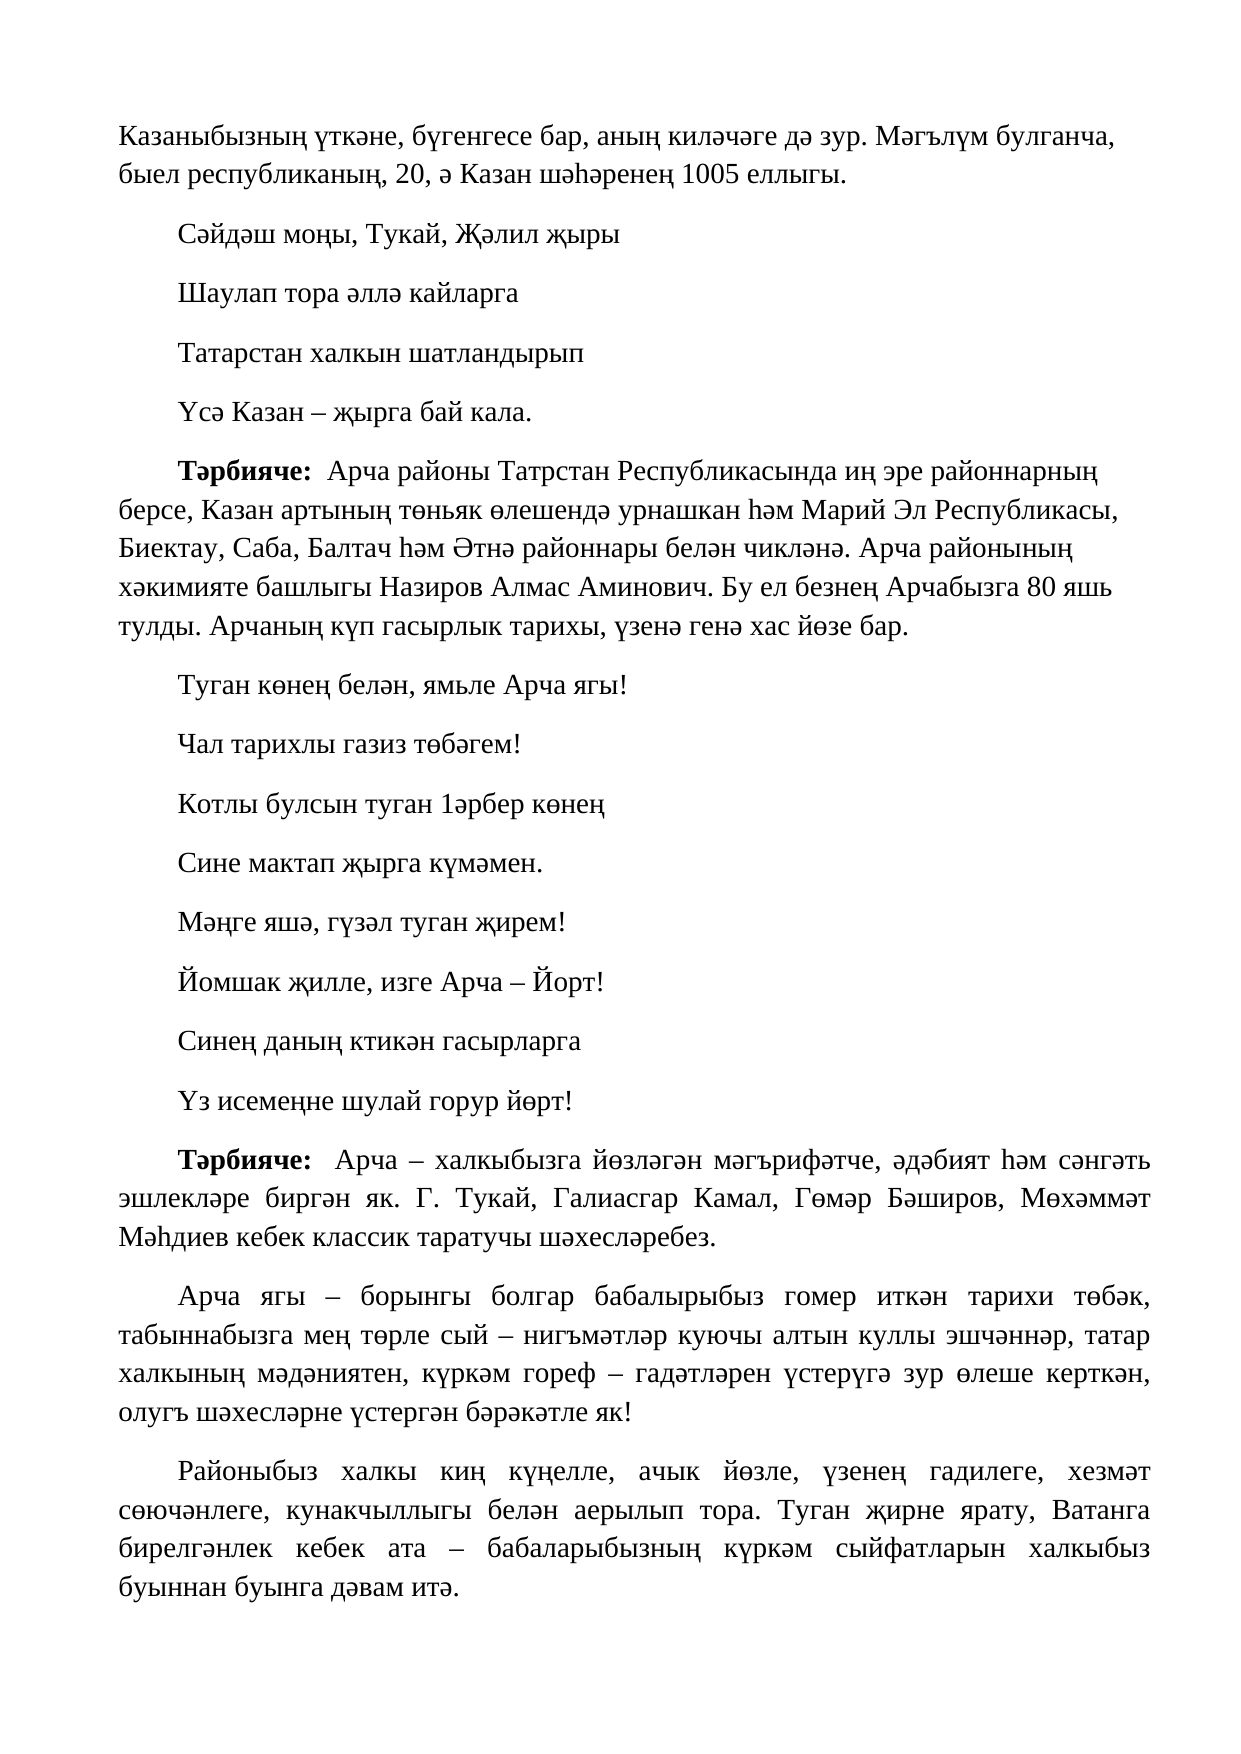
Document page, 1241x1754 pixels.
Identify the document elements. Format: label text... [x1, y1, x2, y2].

text Чал тарихлы газиз төбәгем! [118, 726, 1152, 760]
text Шаулап тора әллә кайларга [118, 275, 1152, 309]
text Сине мактап җырга күмәмен. [118, 845, 1152, 879]
text Үсә Казан – җырга бай кала. [118, 394, 1152, 428]
text Мәңге яшә, гүзәл туган җирем! [118, 904, 1152, 938]
text Тәрбияче: Арча районы Татрстан Республикасында иң эре районнарның берсе, Казан артының төньяк өлешендә урнашкан һәм Марий Эл Республикасы, Биектау, Саба, Балтач һәм Әтнә районнары белән чикләнә. Арча районының хәкимияте башлыгы Назиров Алмас Аминович. Бу ел безнең Арчабызга 80 яшь тулды. Арчаның күп гасырлык тарихы, үзенә генә хас йөзе бар. [118, 453, 1152, 641]
text Арча ягы – борынгы болгар бабалырыбыз гомер иткән тарихи төбәк, табыннабызга мең төрле сый – нигъмәтләр куючы алтын куллы эшчәннәр, татар халкының мәдәниятен, күркәм гореф – гадәтләрен үстерүгә зур өлеше керткән, олугъ шәхесләрне үстергән бәрәкәтле як! [118, 1278, 1152, 1428]
text Синең даның ктикән гасырларга [118, 1023, 1152, 1057]
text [118, 118, 1152, 190]
text Тәрбияче: Арча – халкыбызга йөзләгән мәгърифәтче, әдәбият һәм сәнгәть эшлекләре биргән як. Г. Тукай, Галиасгар Камал, Гөмәр Бәширов, Мөхәммәт Мәһдиев кебек классик таратучы шәхесләребез. [118, 1142, 1152, 1253]
text Туган көнең белән, ямьле Арча ягы! [118, 667, 1152, 701]
text Үз исемеңне шулай горур йөрт! [118, 1083, 1152, 1116]
text Йомшак җилле, изге Арча – Йорт! [118, 964, 1152, 997]
text Котлы булсын туган 1әрбер көнең [118, 786, 1152, 819]
text Татарстан халкын шатландырып [118, 335, 1152, 368]
text Районыбыз халкы киң күңелле, ачык йөзле, үзенең гадилеге, хезмәт сөючәнлеге, кунакчыллыгы белән аерылып тора. Туган җирне ярату, Ватанга бирелгәнлек кебек ата – бабаларыбызның күркәм сыйфатларын халкыбыз буыннан буынга дәвам итә. [118, 1453, 1152, 1603]
text Сәйдәш моңы, Тукай, Җәлил җыры [118, 216, 1152, 249]
